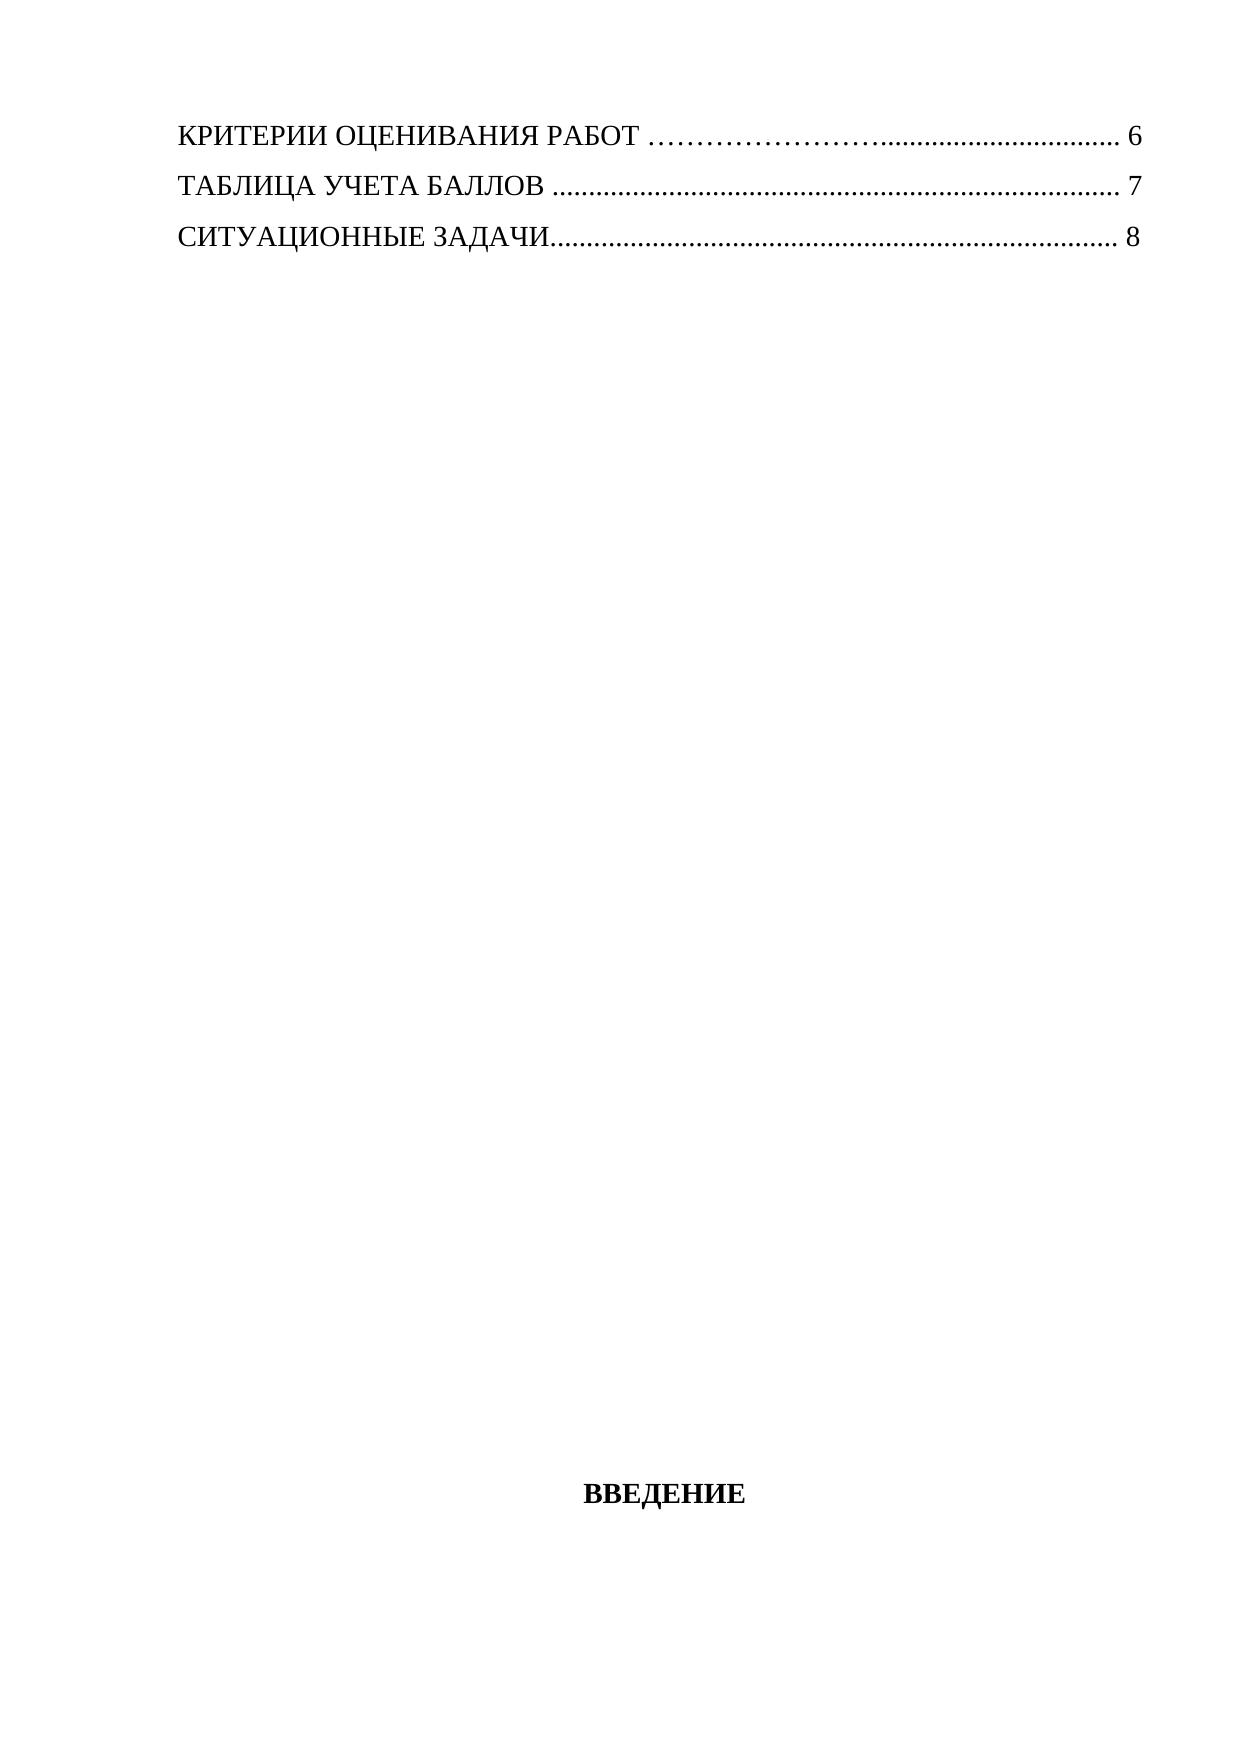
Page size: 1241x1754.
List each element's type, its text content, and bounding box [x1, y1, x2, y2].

text СИТУАЦИОННЫЕ ЗАДАЧИ.............................................................................. 8 [177, 219, 1152, 252]
text ВВЕДЕНИЕ [177, 1477, 1152, 1510]
text ТАБЛИЦА УЧЕТА БАЛЛОВ .............................................................................. 7 [177, 168, 1152, 202]
text КРИТЕРИИ ОЦЕНИВАНИЯ РАБОТ ……………………................................. 6 [177, 118, 1152, 152]
